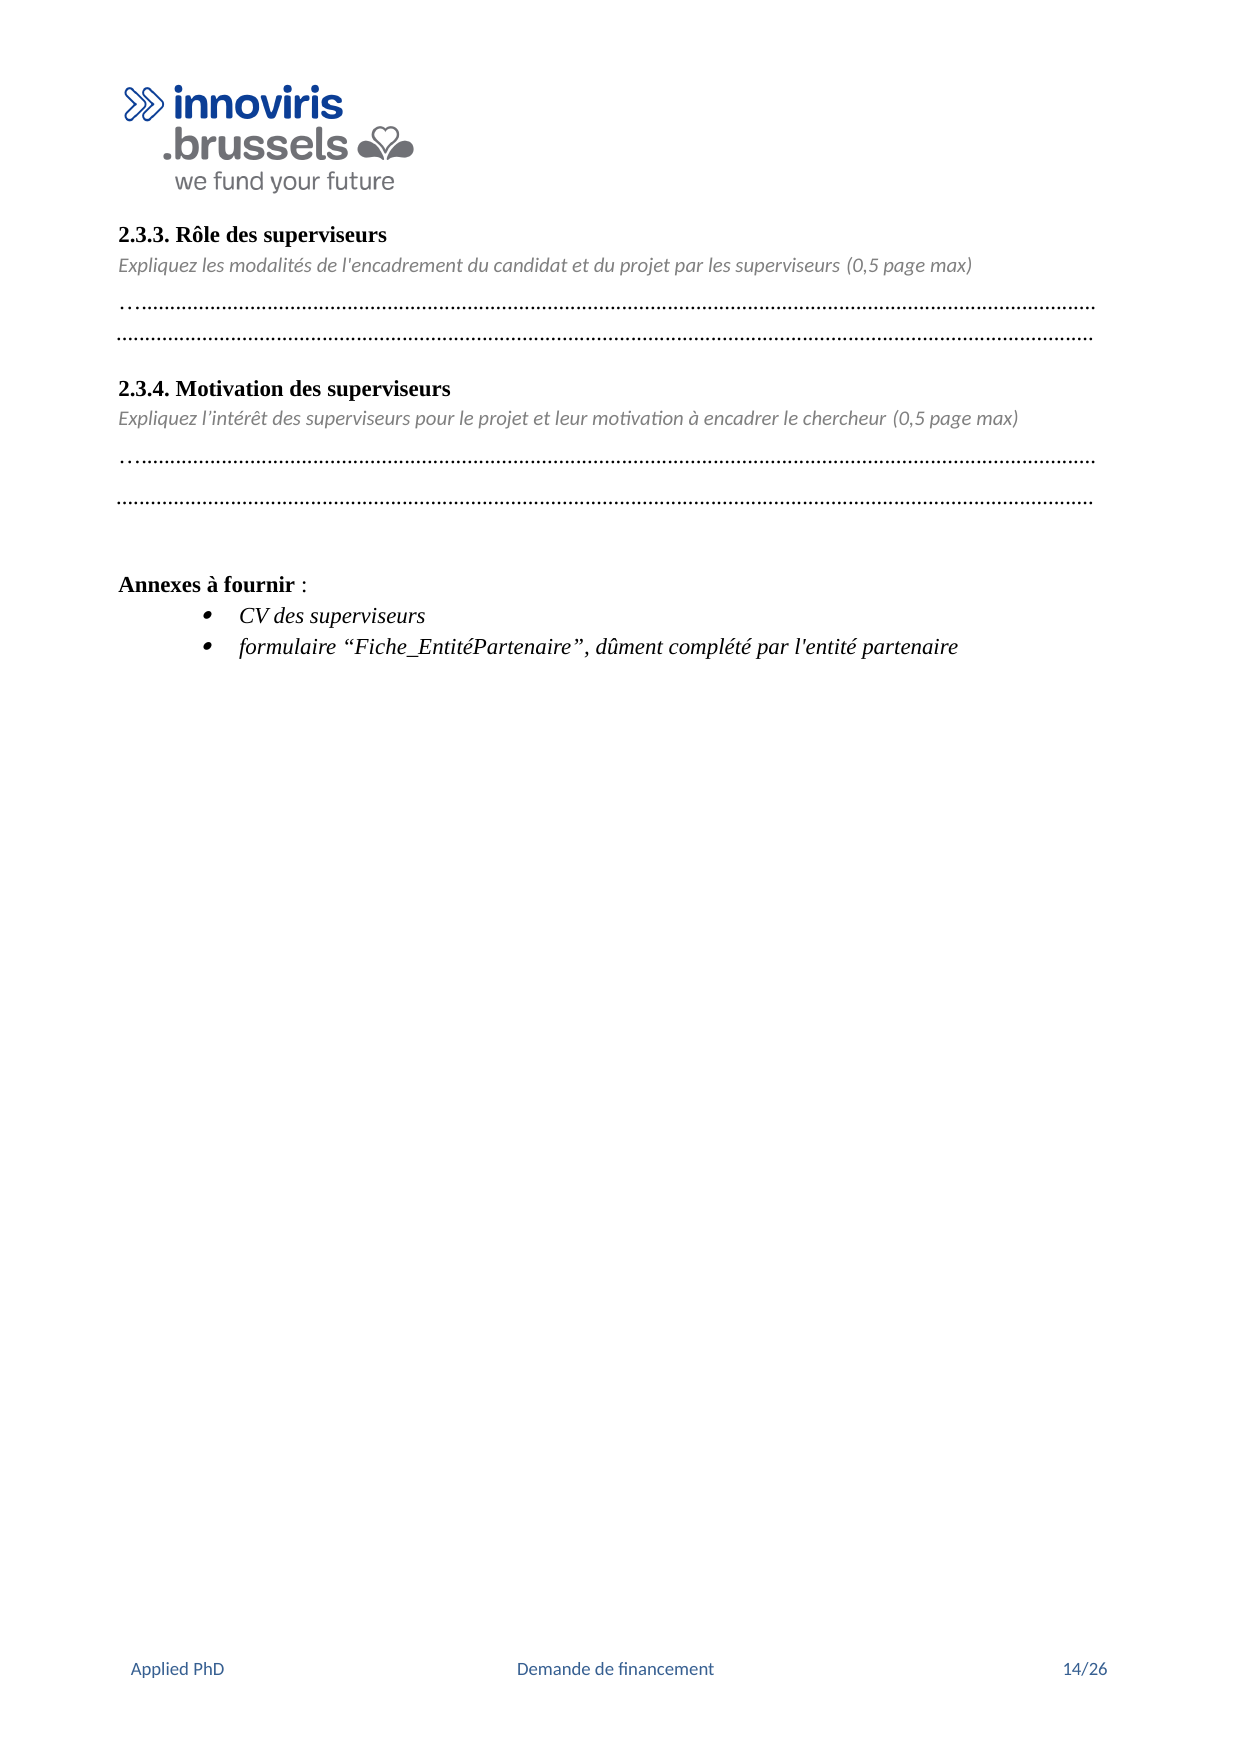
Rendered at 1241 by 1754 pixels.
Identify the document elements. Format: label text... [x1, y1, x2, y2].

list CV des superviseurs [201, 602, 1122, 628]
subtitle Rôle des superviseurs [118, 221, 1122, 247]
text Expliquez l’intérêt des superviseurs pour le projet et leur motivation à encadrer le chercheur (0,5 page max) [118, 406, 1122, 431]
list formulaire “Fiche_EntitéPartenaire”, dûment complété par l'entité partenaire [201, 633, 1122, 659]
subtitle Motivation des superviseurs [118, 374, 1122, 401]
picture [118, 75, 426, 194]
text Annexes à fournir : [118, 571, 1122, 597]
text Expliquez les modalités de l'encadrement du candidat et du projet par les superviseurs (0,5 page max) [118, 252, 1122, 278]
